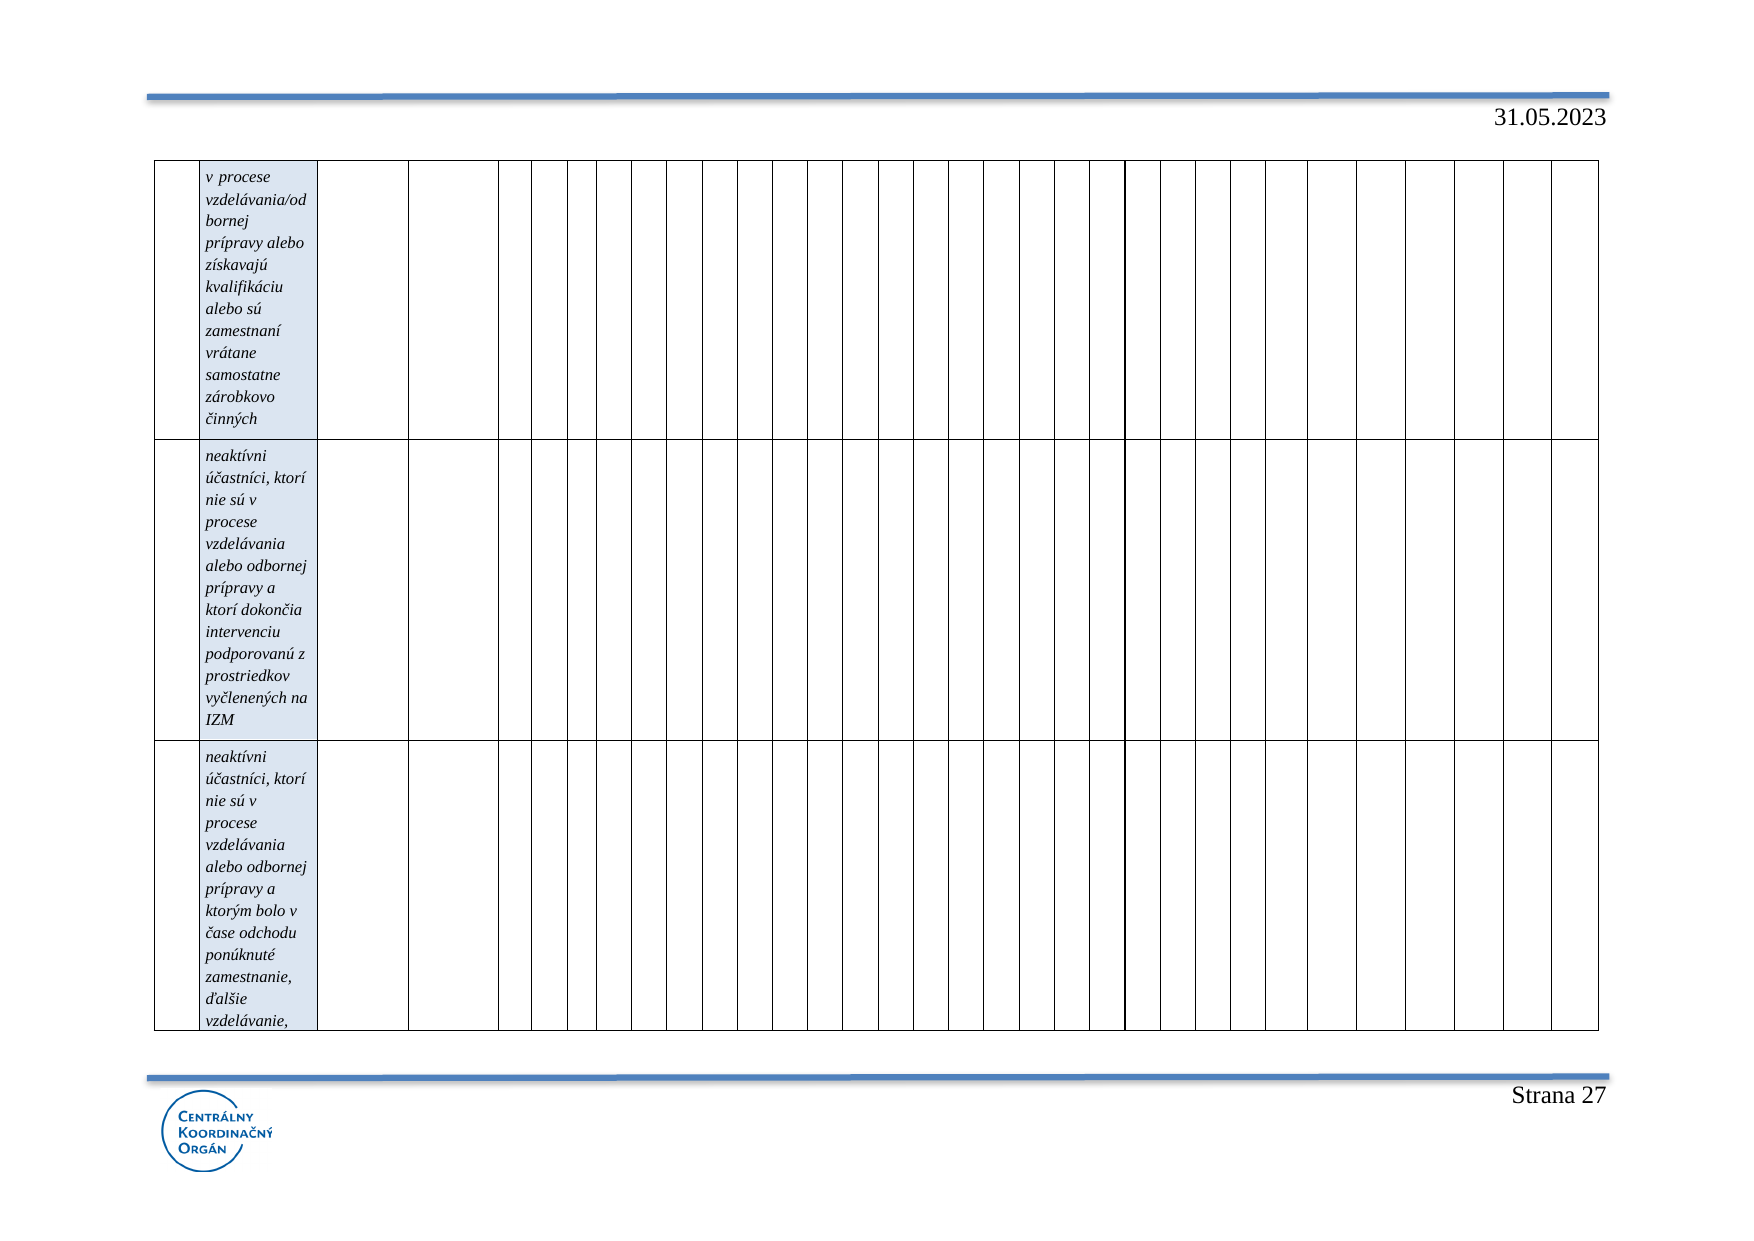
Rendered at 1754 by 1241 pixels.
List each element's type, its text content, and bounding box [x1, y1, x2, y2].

table_cell [843, 440, 878, 739]
table_cell [1020, 161, 1054, 439]
table_cell [738, 161, 772, 439]
table_cell [1406, 741, 1454, 1030]
table_cell [318, 741, 408, 1030]
table_cell [1504, 161, 1551, 439]
table_cell [1196, 741, 1230, 1030]
table_cell [1161, 741, 1195, 1030]
table_cell [318, 440, 408, 739]
table_cell [568, 161, 596, 439]
table_cell [703, 161, 737, 439]
table_cell [1090, 741, 1124, 1030]
table_cell [703, 440, 737, 739]
table_cell [667, 741, 702, 1030]
table_cell [1308, 161, 1356, 439]
table_cell [667, 161, 702, 439]
table_cell [1266, 741, 1307, 1030]
table_cell [1266, 440, 1307, 739]
table_cell [532, 161, 567, 439]
table_cell [597, 161, 631, 439]
table_cell [984, 161, 1019, 439]
table_cell [1504, 440, 1551, 739]
table_cell [155, 161, 199, 439]
table_cell [949, 741, 983, 1030]
table_cell [1126, 741, 1160, 1030]
table_cell [1020, 440, 1054, 739]
table_cell [409, 161, 498, 439]
table_cell [914, 440, 948, 739]
table_cell [1552, 741, 1598, 1030]
picture [159, 1088, 272, 1171]
table_cell [1055, 741, 1089, 1030]
table_cell [1231, 741, 1265, 1030]
table_cell [499, 440, 531, 739]
table_cell [1231, 161, 1265, 439]
table_cell [879, 161, 913, 439]
table_cell [499, 161, 531, 439]
table_cell [1090, 161, 1124, 439]
table_cell [949, 161, 983, 439]
table_cell [1090, 440, 1124, 739]
table_cell [984, 440, 1019, 739]
table_cell [1055, 440, 1089, 739]
table_cell [773, 161, 807, 439]
table_cell [1126, 161, 1160, 439]
table_cell [1055, 161, 1089, 439]
table_cell [738, 741, 772, 1030]
table_cell [1308, 440, 1356, 739]
table_cell [1504, 741, 1551, 1030]
table_cell [949, 440, 983, 739]
table_cell [843, 161, 878, 439]
table_cell [914, 741, 948, 1030]
table_cell [1406, 440, 1454, 739]
table_cell [1308, 741, 1356, 1030]
table_cell [808, 161, 842, 439]
table_cell [155, 440, 199, 739]
table_cell [773, 741, 807, 1030]
table_cell [1161, 161, 1195, 439]
table_cell [1552, 161, 1598, 439]
table_cell [808, 741, 842, 1030]
table_cell [984, 741, 1019, 1030]
table_cell [1357, 440, 1405, 739]
table_cell [738, 440, 772, 739]
table_cell [1196, 440, 1230, 739]
table_cell [914, 161, 948, 439]
table_cell [879, 741, 913, 1030]
table_cell [1196, 161, 1230, 439]
table_cell [1552, 440, 1598, 739]
table_cell [409, 741, 498, 1030]
table_cell [155, 741, 199, 1030]
table_cell [632, 440, 666, 739]
table_cell [1266, 161, 1307, 439]
table_cell [843, 741, 878, 1030]
table_cell [773, 440, 807, 739]
table_cell [1455, 161, 1503, 439]
table_cell [499, 741, 531, 1030]
table_cell [1231, 440, 1265, 739]
table_cell [879, 440, 913, 739]
table_cell [1406, 161, 1454, 439]
table_cell [1357, 161, 1405, 439]
table_cell [1161, 440, 1195, 739]
table_cell [318, 161, 408, 439]
table_cell [703, 741, 737, 1030]
table_cell [1455, 440, 1503, 739]
table_cell [597, 741, 631, 1030]
table_cell [632, 161, 666, 439]
table_cell [597, 440, 631, 739]
table_cell [532, 440, 567, 739]
table_cell [1455, 741, 1503, 1030]
table_cell [532, 741, 567, 1030]
table_cell [808, 440, 842, 739]
table_cell neaktívni účastníci, ktorí nie sú v procese vzdelávania alebo odbornej prípravy a ktorí dokončia intervenciu podporovanú z prostriedkov vyčlenených na IZM [200, 440, 317, 739]
table_cell [1357, 741, 1405, 1030]
table_cell [1020, 741, 1054, 1030]
table_cell [667, 440, 702, 739]
table_cell [568, 440, 596, 739]
table_cell [568, 741, 596, 1030]
table_cell [1126, 440, 1160, 739]
table_cell [409, 440, 498, 739]
table_cell [632, 741, 666, 1030]
